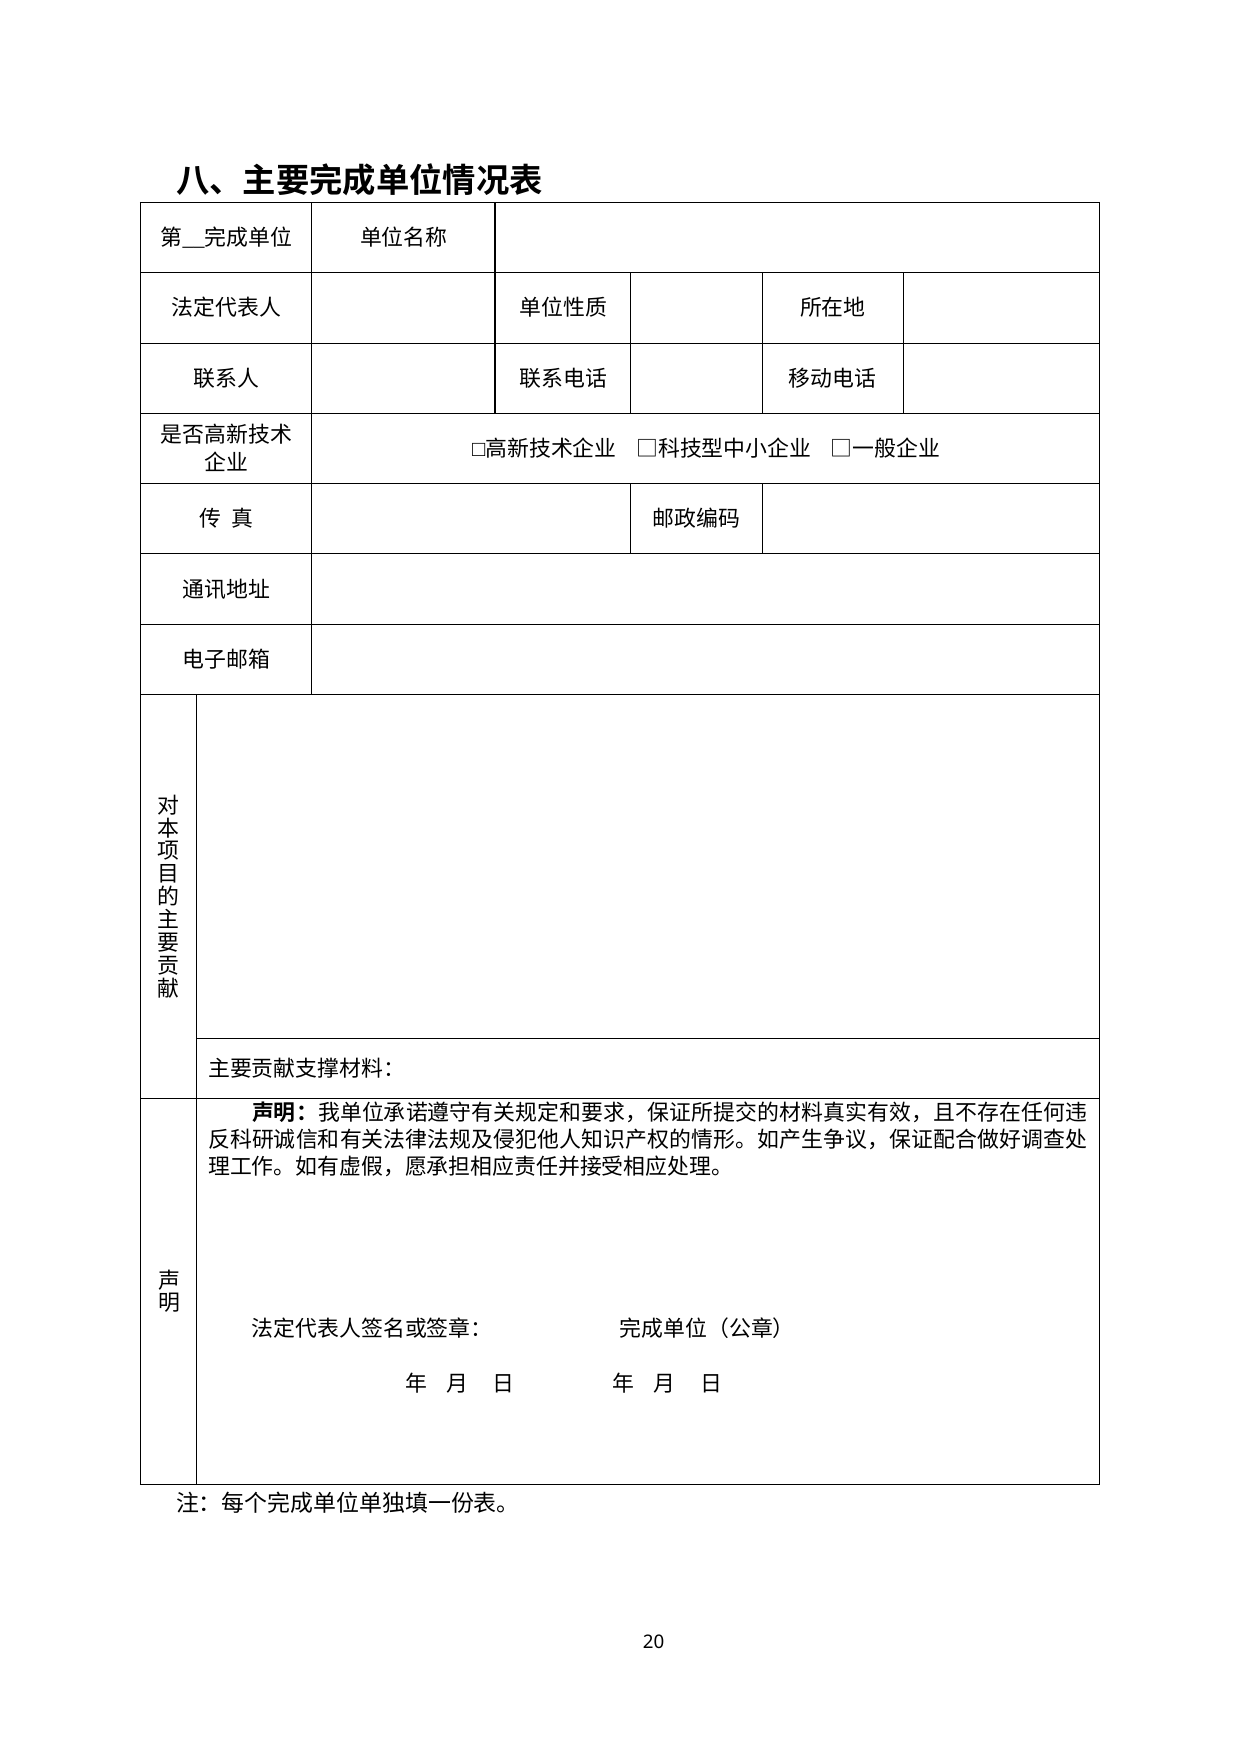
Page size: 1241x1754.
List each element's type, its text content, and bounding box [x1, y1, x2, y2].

text 注：每个完成单位单独填一份表。 [130, 1485, 1110, 1518]
table_cell 对本项目的主要贡献 [141, 695, 196, 1097]
table_cell 声明：我单位承诺遵守有关规定和要求，保证所提交的材料真实有效，且不存在任何违反科研诚信和有关法律法规及侵犯他人知识产权的情形。如产生争议，保证配合做好调查处理工作。如有虚假，愿承担相应责任并接受相应处理。 法定代表人签名或签章： 完成单位（公章） 年 月 日 年 月 日 [197, 1099, 1099, 1484]
table_cell 是否高新技术企业 [141, 414, 311, 483]
table_header 单位名称 [312, 203, 494, 272]
table_cell 主要贡献支撑材料： [197, 1039, 1099, 1097]
table_cell [312, 554, 1099, 624]
table_cell 声明 [141, 1099, 196, 1484]
table_cell [631, 273, 762, 342]
table_cell [631, 344, 762, 413]
table_cell [312, 273, 494, 342]
table_cell [312, 484, 630, 553]
table_cell 联系电话 [496, 344, 630, 413]
table_cell 法定代表人 [141, 273, 311, 342]
table_cell [763, 484, 1099, 553]
table_cell 邮政编码 [631, 484, 762, 553]
table_cell [197, 695, 1099, 1038]
table_cell 电子邮箱 [141, 625, 311, 694]
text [130, 153, 1110, 202]
table_cell [312, 344, 494, 413]
table_cell 传 真 [141, 484, 311, 553]
table_cell □高新技术企业 □科技型中小企业 □一般企业 [312, 414, 1099, 483]
table_cell 联系人 [141, 344, 311, 413]
table_cell 移动电话 [763, 344, 903, 413]
table_header [496, 203, 1099, 272]
table_cell 单位性质 [496, 273, 630, 342]
table_cell 通讯地址 [141, 554, 311, 624]
table_cell 所在地 [763, 273, 903, 342]
table_cell [312, 625, 1099, 694]
table_header 第__完成单位 [141, 203, 311, 272]
table_cell [904, 344, 1099, 413]
table_cell [904, 273, 1099, 342]
